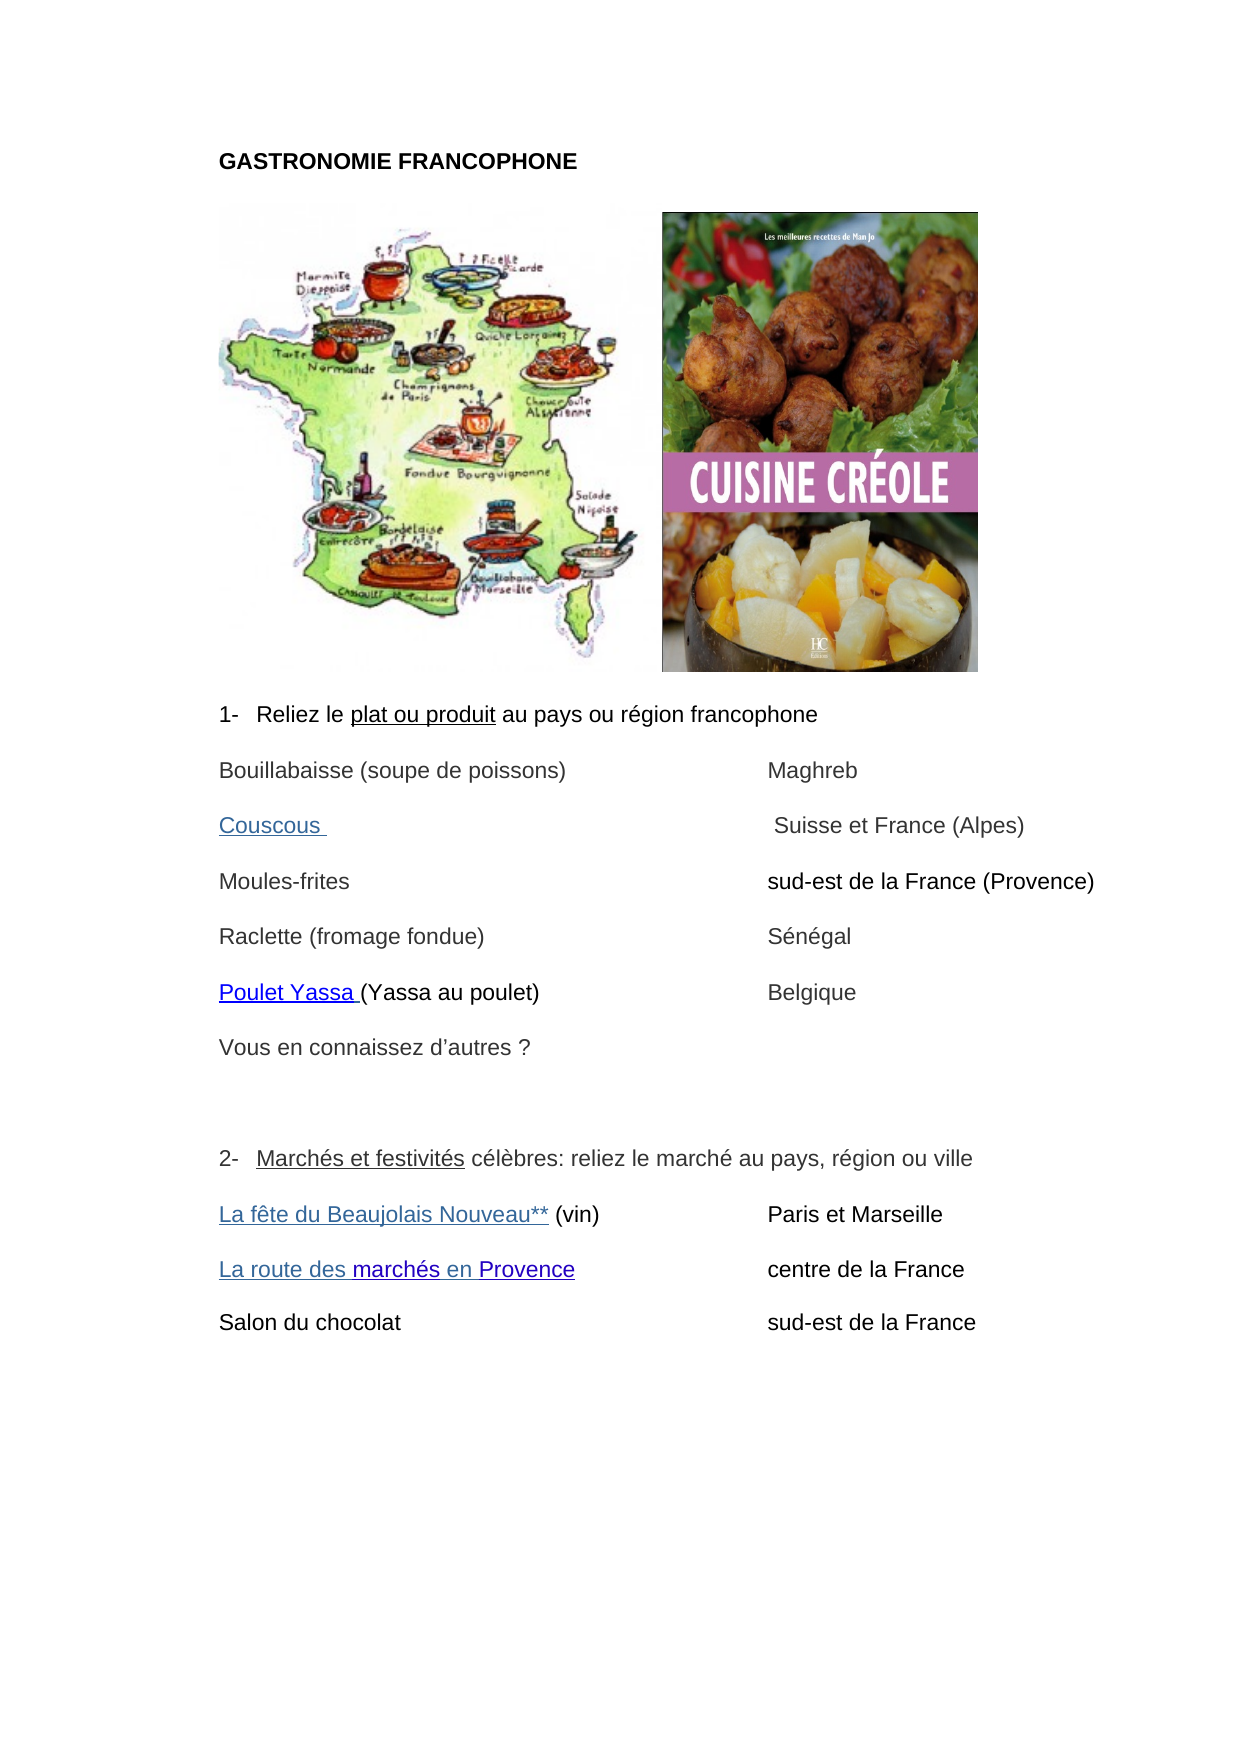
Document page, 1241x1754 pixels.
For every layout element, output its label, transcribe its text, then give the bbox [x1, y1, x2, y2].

text Couscous Suisse et France (Alpes) [142, 812, 1063, 838]
text Poulet Yassa (Yassa au poulet) Belgique [142, 979, 1063, 1005]
text Moules-frites sud-est de la France (Provence) [142, 868, 1122, 894]
list Marchés et festivités célèbres: reliez le marché au pays, région ou ville [218, 1145, 1063, 1172]
text La route des marchés en Provence centre de la France [177, 1256, 1063, 1283]
text Salon du chocolat sud-est de la France [177, 1309, 1063, 1335]
picture [218, 203, 978, 672]
text La fête du Beaujolais Nouveau** (vin) Paris et Marseille [177, 1201, 1063, 1227]
list Reliez le plat ou produit au pays ou région francophone [218, 701, 1063, 727]
text Vous en connaissez d’autres ? [142, 1034, 1063, 1061]
text GASTRONOMIE FRANCOPHONE [142, 148, 1063, 174]
text Bouillabaisse (soupe de poissons) Maghreb [142, 757, 1063, 783]
text Raclette (fromage fondue) Sénégal [142, 923, 1063, 949]
